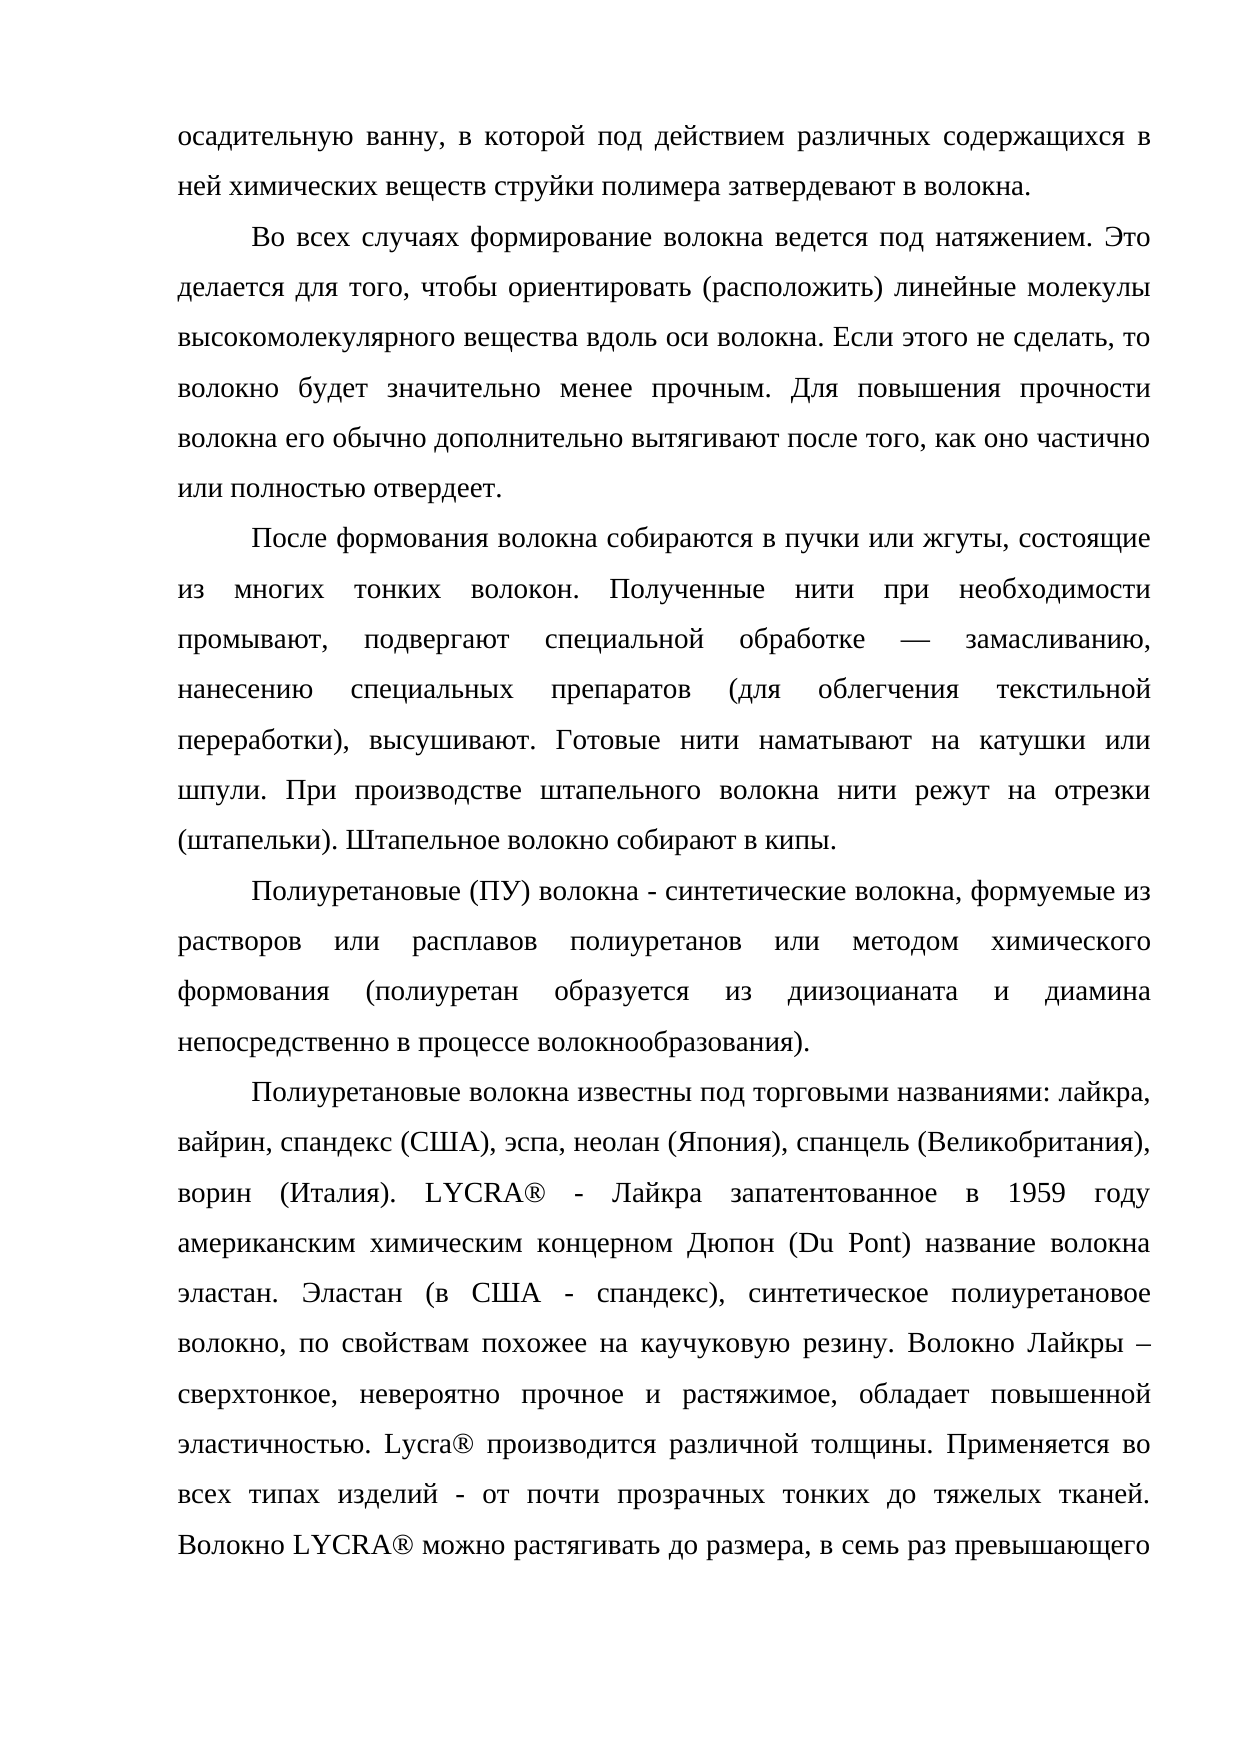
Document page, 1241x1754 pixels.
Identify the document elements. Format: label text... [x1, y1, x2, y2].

text Во всех случаях формирование волокна ведется под натяжением. Это делается для того, чтобы ориентировать (расположить) линейные молекулы высокомолекулярного вещества вдоль оси волокна. Если этого не сделать, то волокно будет значительно менее прочным. Для повышения прочности волокна его обычно дополнительно вытягивают после того, как оно частично или полностью отвердеет. [177, 219, 1152, 504]
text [177, 118, 1152, 202]
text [177, 1074, 1152, 1560]
text Полиуретановые (ПУ) волокна - синтетические волокна, формуемые из растворов или расплавов полиуретанов или методом химического формования (полиуретан образуется из диизоцианата и диамина непосредственно в процессе волокнообразования). [177, 873, 1152, 1057]
text После формования волокна собираются в пучки или жгуты, состоящие из многих тонких волокон. Полученные нити при необходимости промывают, подвергают специальной обработке — замасливанию, нанесению специальных препаратов (для облегчения текстильной переработки), высушивают. Готовые нити наматывают на катушки или шпули. При производстве штапельного волокна нити режут на отрезки (штапельки). Штапельное волокно собирают в кипы. [177, 521, 1152, 856]
